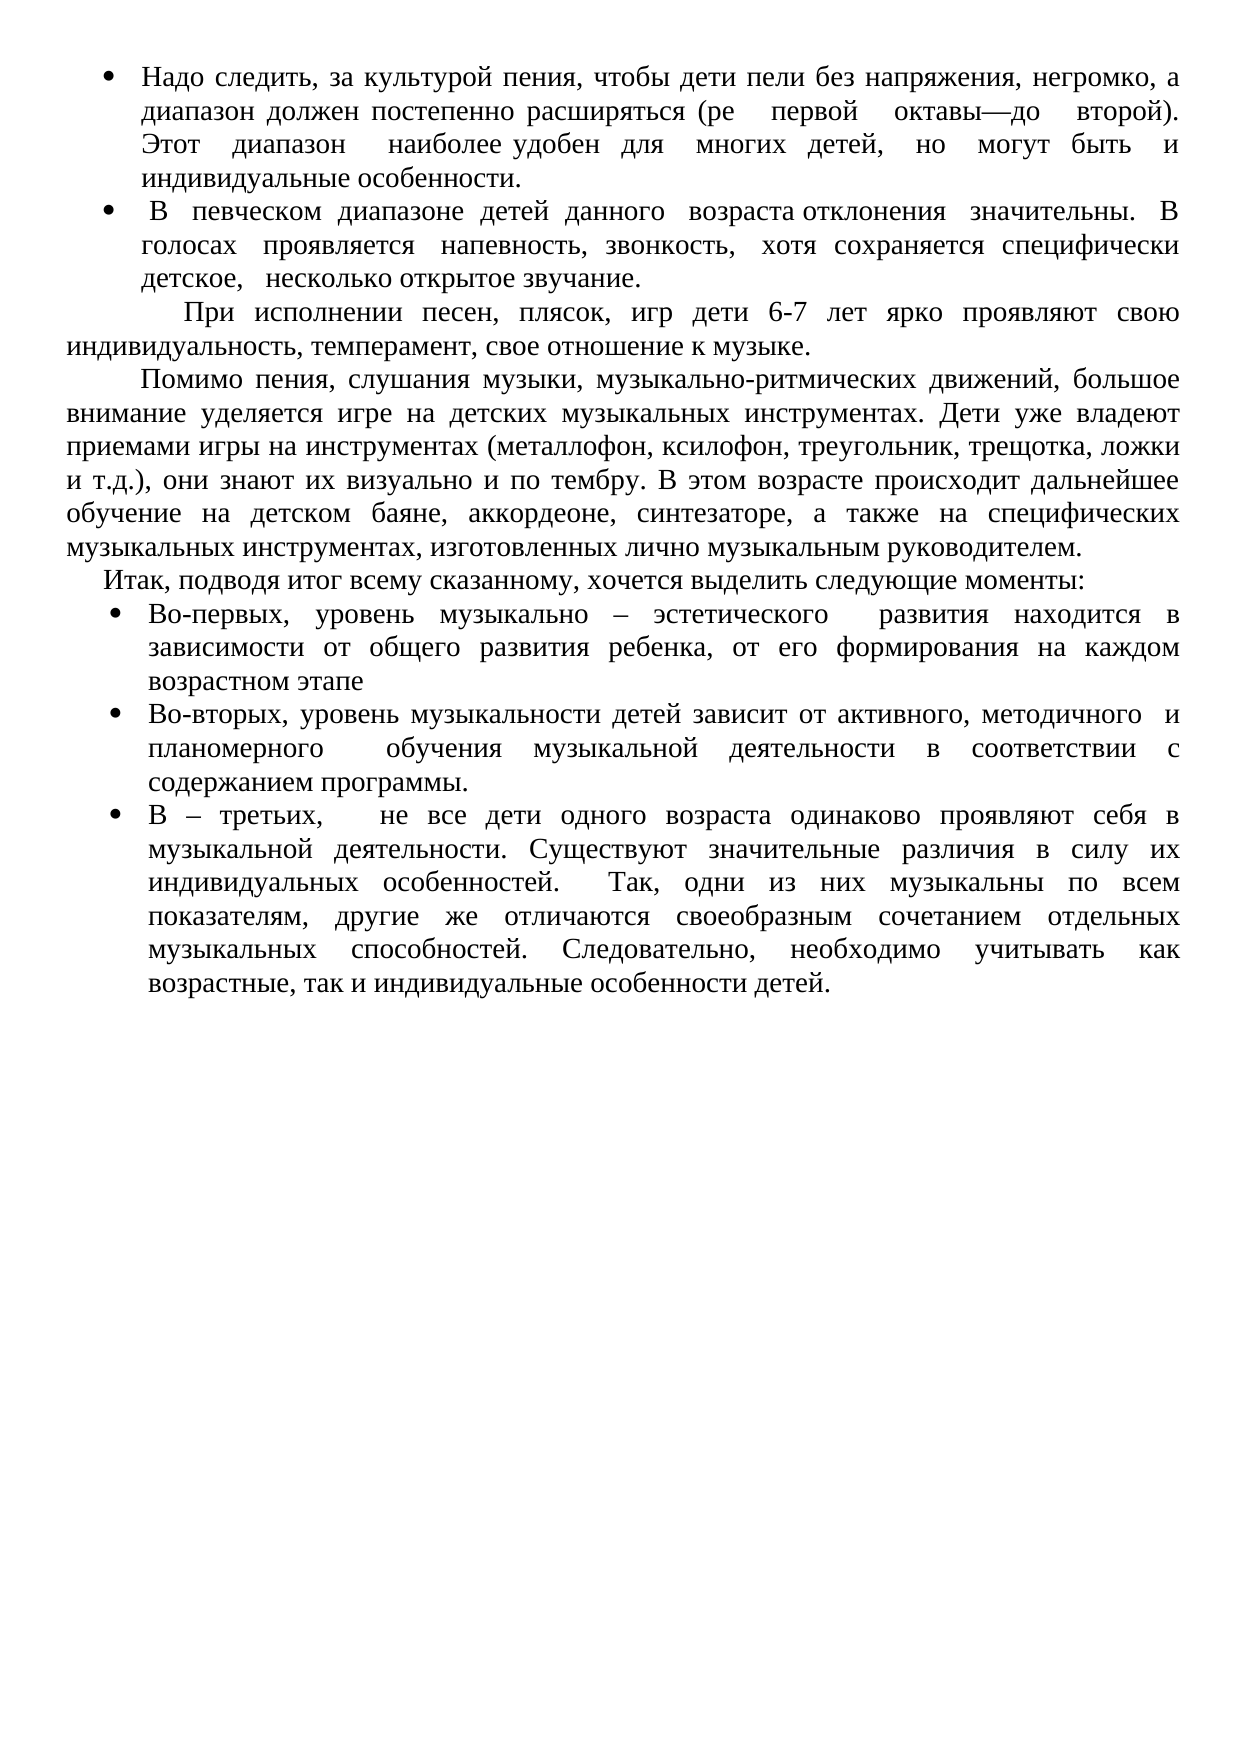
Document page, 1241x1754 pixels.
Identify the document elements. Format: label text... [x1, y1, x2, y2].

text Итак, подводя итог всему сказанному, хочется выделить следующие моменты: [59, 562, 1181, 596]
text При исполнении песен, плясок, игр дети 6-7 лет ярко проявляют свою индивидуальность, темперамент, свое отношение к музыке. [66, 294, 1181, 361]
list В певческом диапазоне детей данного возраста отклонения значительны. В голосах проявляется напевность, звонкость, хотя сохраняется специфически детское, несколько открытое звучание. [103, 193, 1181, 294]
list В – третьих, не все дети одного возраста одинаково проявляют себя в музыкальной деятельности. Существуют значительные различия в силу их индивидуальных особенностей. Так, одни из них музыкальны по всем показателям, другие же отличаются своеобразным сочетанием отдельных музыкальных способностей. Следовательно, необходимо учитывать как возрастные, так и индивидуальные особенности детей. [110, 797, 1181, 999]
list Во-вторых, уровень музыкальности детей зависит от активного, методичного и планомерного обучения музыкальной деятельности в соответствии с содержанием программы. [110, 697, 1181, 797]
list Надо следить, за культурой пения, чтобы дети пели без напряжения, негромко, а диапазон должен постепенно расширяться (ре первой октавы—до второй). Этот диапазон наиболее удобен для многих детей, но могут быть и индивидуальные особенности. [103, 59, 1181, 193]
text Помимо пения, слушания музыки, музыкально-ритмических движений, большое внимание уделяется игре на детских музыкальных инструментах. Дети уже владеют приемами игры на инструментах (металлофон, ксилофон, треугольник, трещотка, ложки и т.д.), они знают их визуально и по тембру. В этом возрасте происходит дальнейшее обучение на детском баяне, аккордеоне, синтезаторе, а также на специфических музыкальных инструментах, изготовленных лично музыкальным руководителем. [66, 361, 1181, 562]
list Во-первых, уровень музыкально – эстетического развития находится в зависимости от общего развития ребенка, от его формирования на каждом возрастном этапе [110, 596, 1181, 697]
